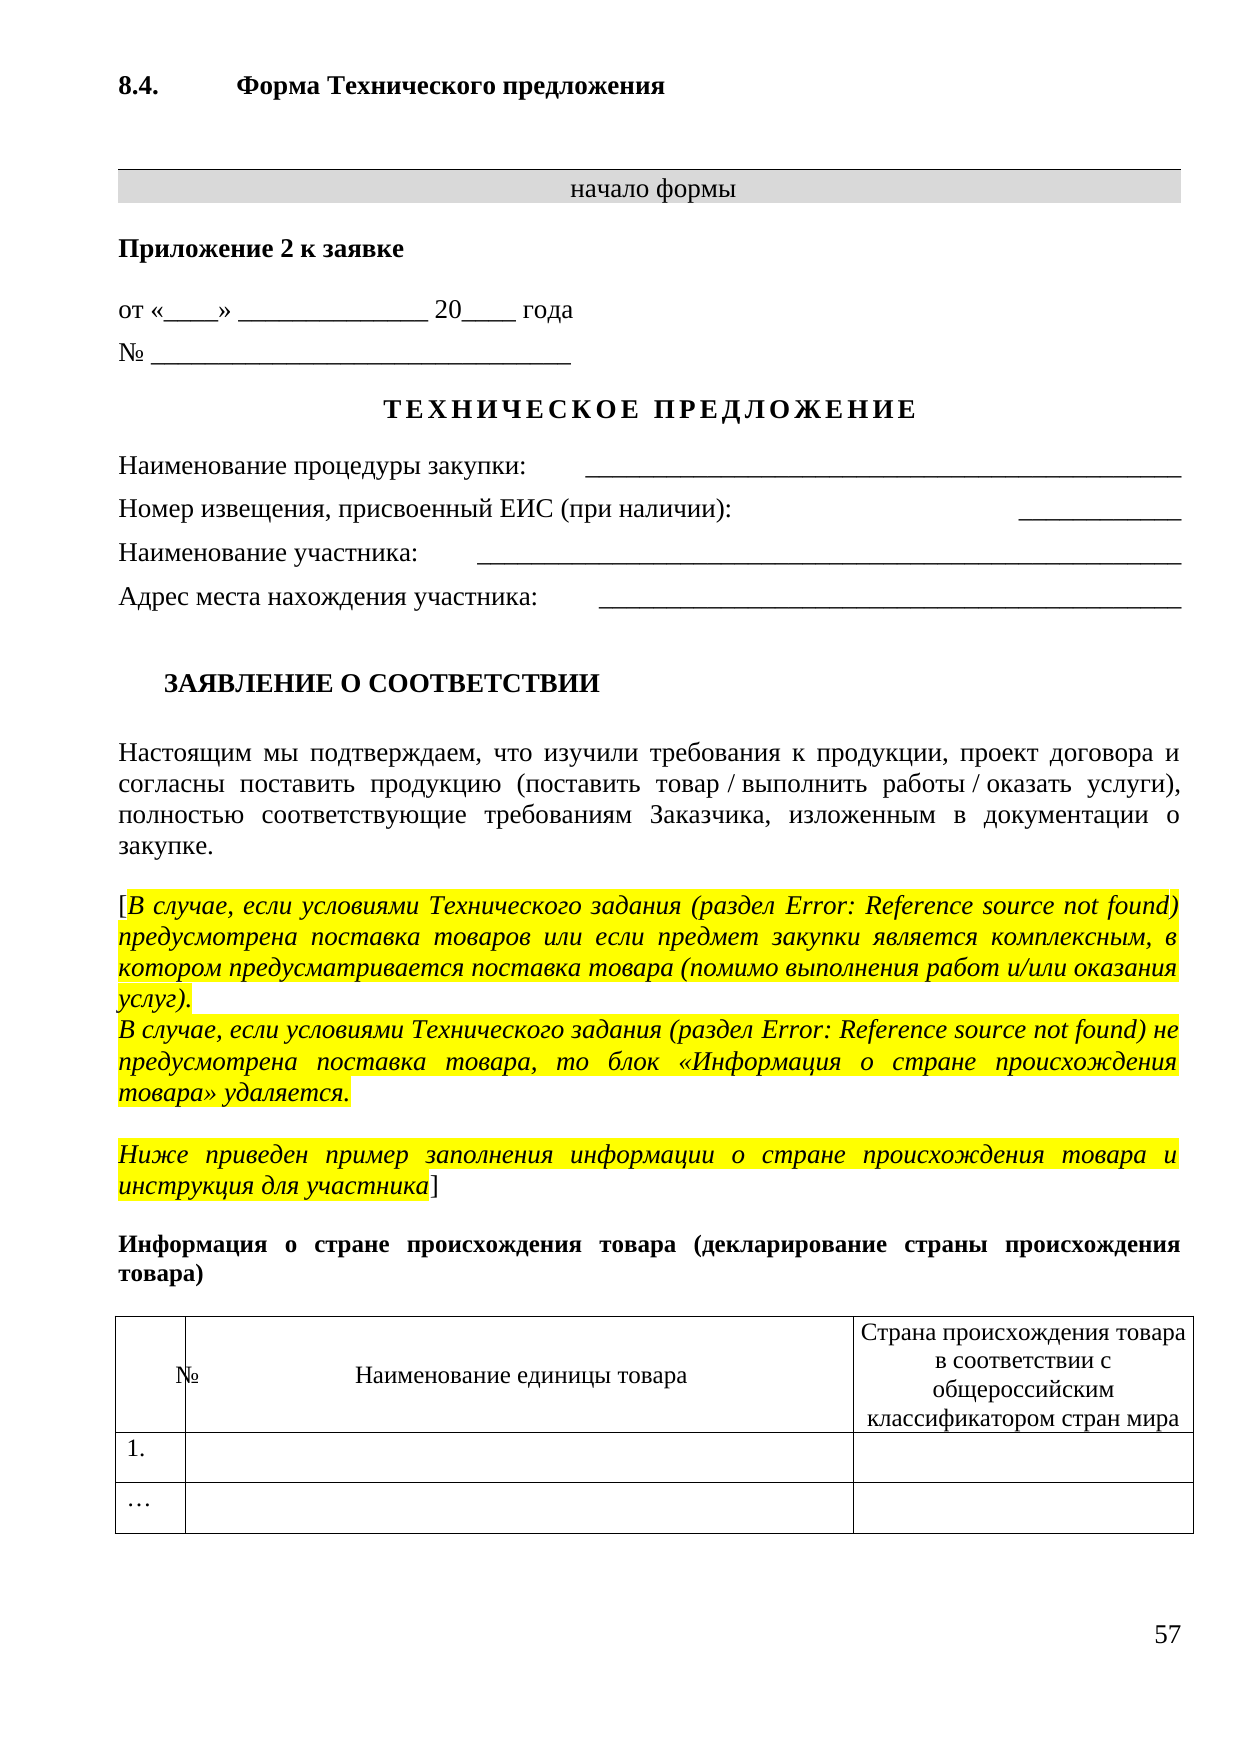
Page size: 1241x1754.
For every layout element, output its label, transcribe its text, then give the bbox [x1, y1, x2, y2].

text Настоящим мы подтверждаем, что изучили требования к продукции, проект договора и согласны поставить продукцию (поставить товар / выполнить работы / оказать услуги), полностью соответствующие требованиям Заказчика, изложенным в документации о закупке. [118, 736, 1181, 860]
text от «____» ______________ 20____ года [118, 293, 1181, 324]
text Адрес места нахождения участника: ___________________________________________ [118, 580, 1181, 611]
text Наименование процедуры закупки: ____________________________________________ [118, 449, 1181, 480]
text Ниже приведен пример заполнения информации о стране происхождения товара и инструкция для участника] [429, 1138, 1181, 1201]
table_header № [116, 1317, 185, 1432]
table_cell [186, 1433, 853, 1482]
table_cell [854, 1483, 1193, 1533]
table_cell 1. [116, 1433, 185, 1482]
text Номер извещения, присвоенный ЕИС (при наличии): ____________ [118, 492, 1181, 524]
text Наименование участника: ____________________________________________________ [118, 536, 1181, 567]
text № _______________________________ [118, 337, 1181, 368]
text Форма Технического предложения [118, 69, 1181, 101]
text Техническое предложение [118, 393, 1181, 424]
table_header Страна происхождения товара в соответствии с общероссийским классификатором стран мира [854, 1317, 1193, 1432]
text начало формы [118, 170, 1181, 203]
table_cell [186, 1483, 853, 1533]
text Приложение 2 к заявке [118, 233, 1181, 264]
table_cell … [116, 1483, 185, 1533]
text Информация о стране происхождения товара (декларирование страны происхождения товара) [118, 1229, 1181, 1287]
table_header Наименование единицы товара [186, 1317, 853, 1432]
table_cell [854, 1433, 1193, 1482]
text Заявление о соответствии [164, 667, 1181, 698]
